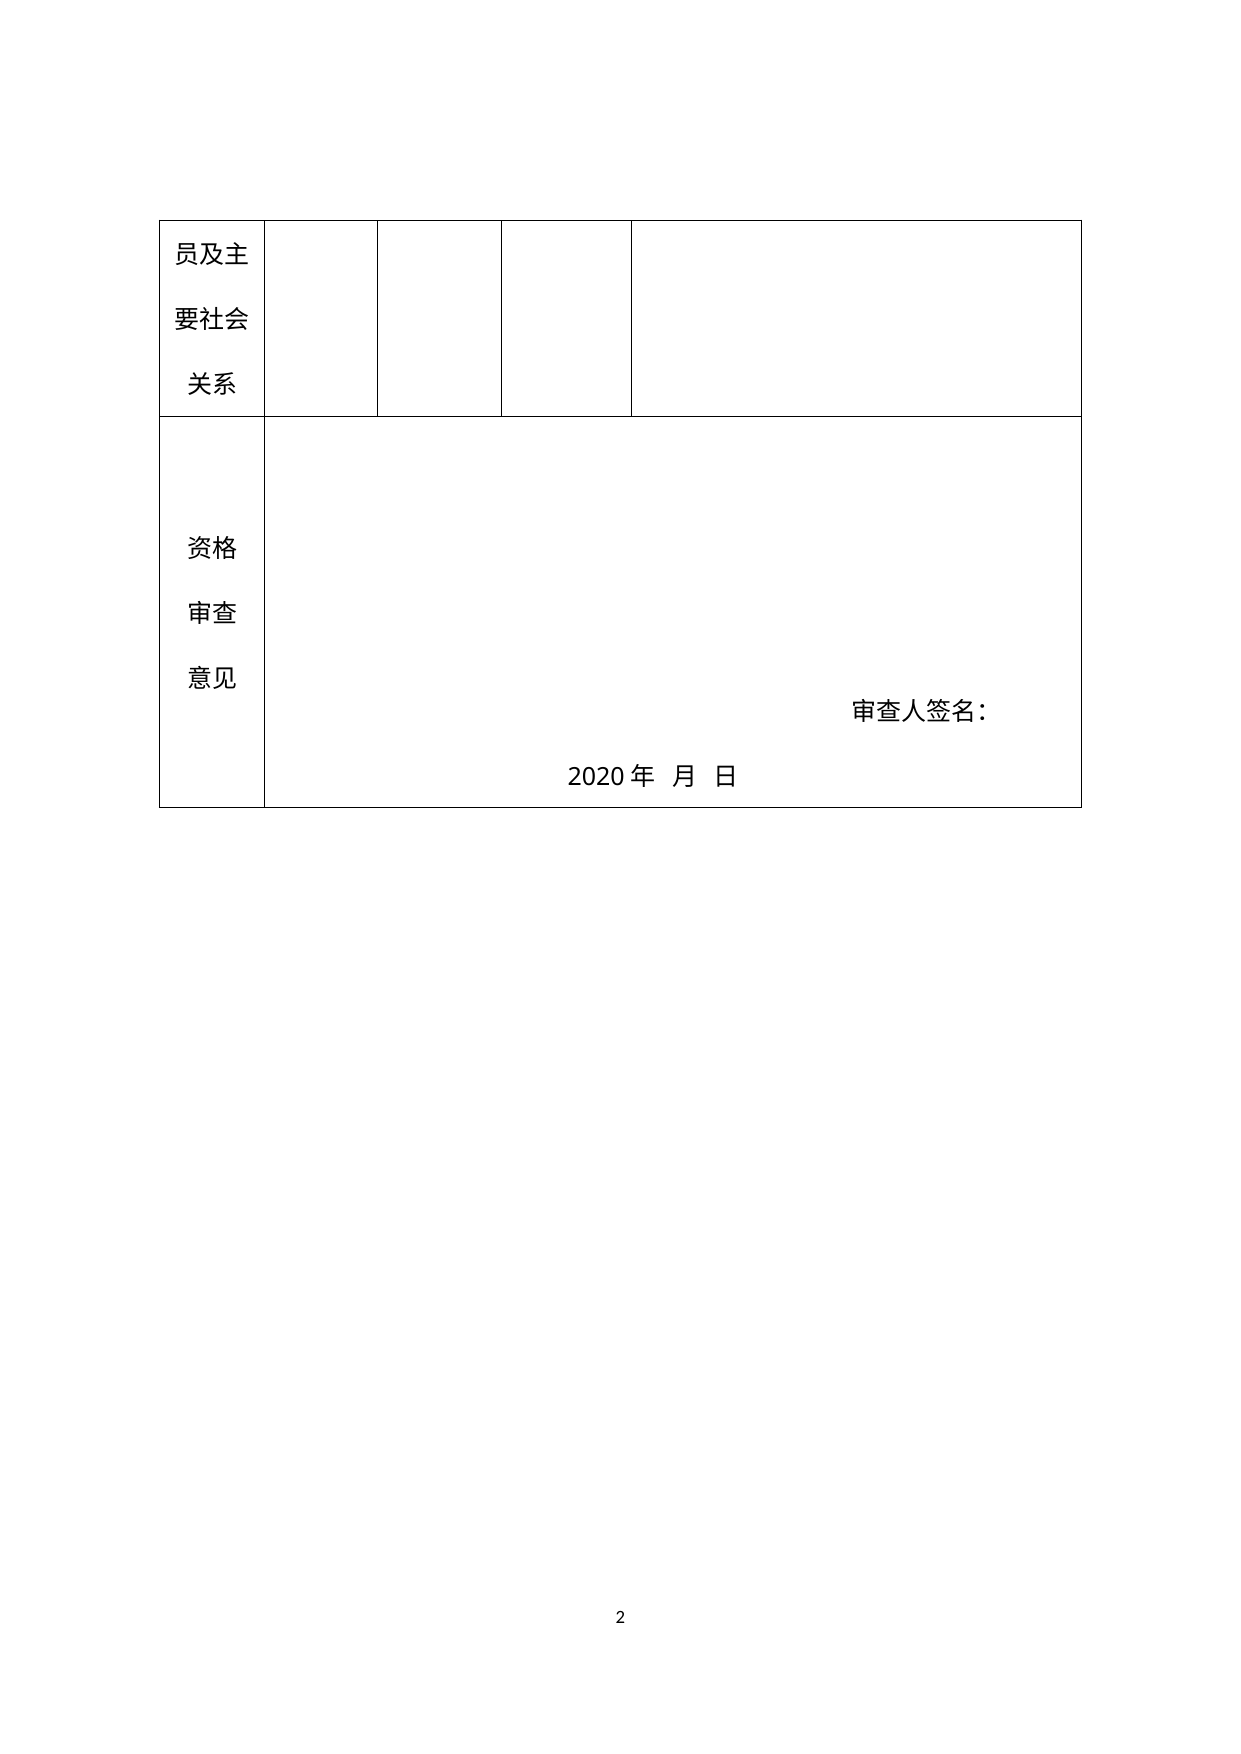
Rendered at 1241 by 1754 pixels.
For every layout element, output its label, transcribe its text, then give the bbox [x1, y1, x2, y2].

table_cell [502, 221, 631, 416]
table_cell 审查人签名： 2020年 月 日 [265, 417, 1081, 807]
table_cell [378, 221, 501, 416]
table_cell 家庭成员及主要社会关系 [160, 221, 264, 416]
table_cell [265, 221, 377, 416]
table_cell [632, 221, 1081, 416]
table_cell 资格 审查 意见 [160, 417, 264, 807]
